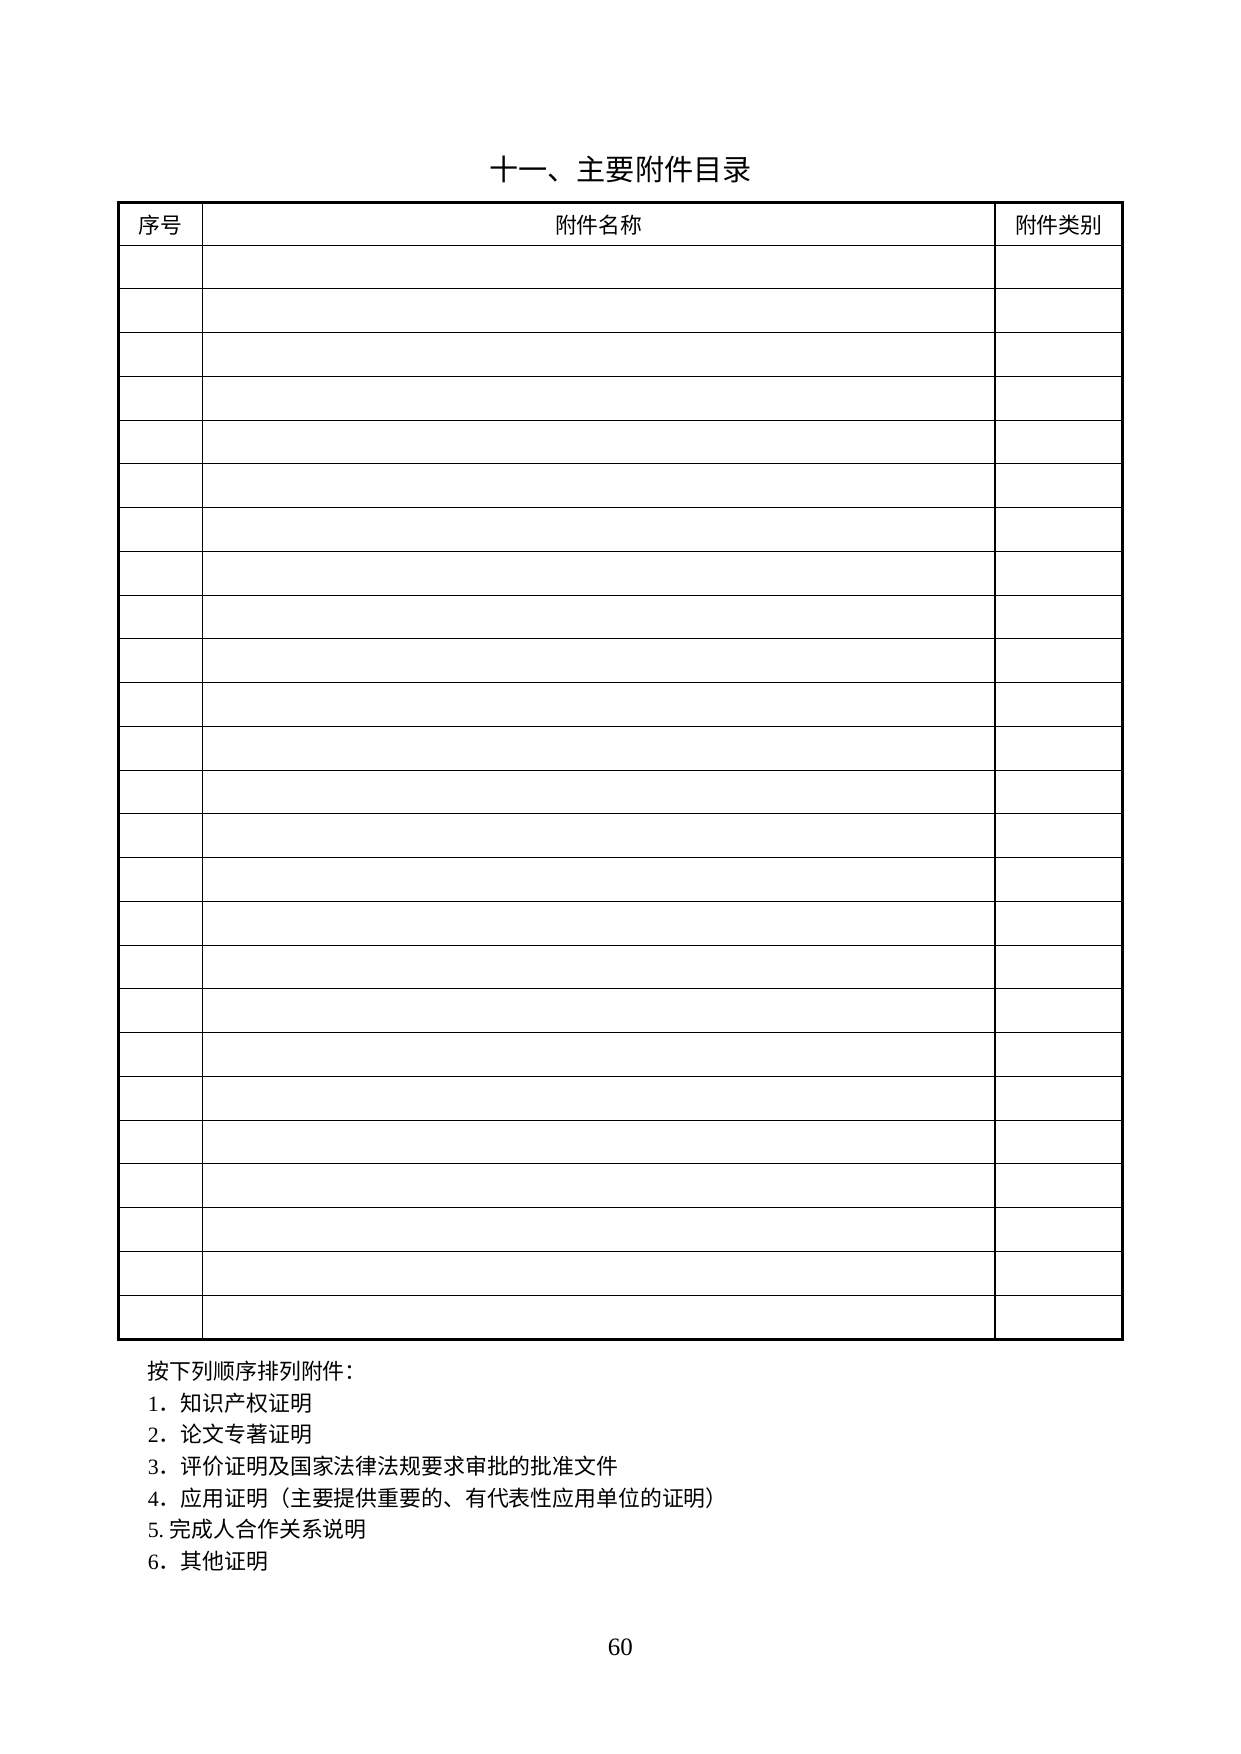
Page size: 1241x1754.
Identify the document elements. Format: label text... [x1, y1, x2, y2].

table_cell [203, 333, 994, 376]
text 按下列顺序排列附件： [148, 1354, 1092, 1386]
table_cell [120, 639, 202, 682]
table_cell [203, 464, 994, 507]
table_cell [120, 1121, 202, 1163]
table_cell [996, 902, 1121, 944]
table_header 附件名称 [203, 204, 994, 244]
table_cell [203, 289, 994, 332]
table_cell [203, 683, 994, 726]
table_cell [203, 421, 994, 463]
table_cell [120, 1033, 202, 1076]
table_cell [203, 1077, 994, 1119]
table_cell [996, 552, 1121, 594]
table_cell [203, 1164, 994, 1207]
table_cell [996, 1164, 1121, 1207]
table_cell [203, 814, 994, 857]
table_cell [120, 989, 202, 1032]
text 6．其他证明 [148, 1544, 1092, 1576]
table_header 附件类别 [996, 204, 1121, 244]
table_cell [203, 1033, 994, 1076]
table_cell [996, 596, 1121, 638]
table_cell [996, 727, 1121, 769]
text 2．论文专著证明 [148, 1417, 1092, 1449]
text 1．知识产权证明 [148, 1386, 1092, 1417]
table_cell [996, 1252, 1121, 1294]
table_cell [120, 814, 202, 857]
table_cell [203, 902, 994, 944]
table_cell [203, 1208, 994, 1251]
table_cell [203, 989, 994, 1032]
table_cell [120, 1164, 202, 1207]
table_cell [996, 1033, 1121, 1076]
table_cell [203, 858, 994, 901]
text 4．应用证明（主要提供重要的、有代表性应用单位的证明） [148, 1481, 1092, 1512]
table_cell [996, 683, 1121, 726]
table_cell [203, 771, 994, 813]
table_cell [996, 377, 1121, 419]
table_cell [996, 1077, 1121, 1119]
text 5. 完成人合作关系说明 [148, 1512, 1092, 1544]
table_cell [996, 333, 1121, 376]
table_cell [120, 596, 202, 638]
table_cell [996, 989, 1121, 1032]
table_header 序号 [120, 204, 202, 244]
table_cell [120, 946, 202, 988]
table_cell [120, 377, 202, 419]
table_cell [996, 946, 1121, 988]
table_cell [996, 421, 1121, 463]
table_cell [203, 1252, 994, 1294]
table_cell [120, 1252, 202, 1294]
table_cell [203, 552, 994, 594]
table_cell [203, 508, 994, 551]
table_cell [996, 508, 1121, 551]
table_cell [996, 814, 1121, 857]
table_cell [120, 289, 202, 332]
table_cell [996, 246, 1121, 288]
table_cell [120, 333, 202, 376]
table_cell [120, 464, 202, 507]
table_cell [120, 508, 202, 551]
table_cell [120, 771, 202, 813]
table_cell [996, 1208, 1121, 1251]
subtitle 十一、主要附件目录 [148, 148, 1092, 188]
table_cell [203, 1296, 994, 1338]
table_cell [203, 639, 994, 682]
table_cell [203, 246, 994, 288]
table_cell [120, 1296, 202, 1338]
table_cell [120, 1208, 202, 1251]
table_cell [120, 727, 202, 769]
table_cell [120, 902, 202, 944]
table_cell [203, 727, 994, 769]
table_cell [996, 1121, 1121, 1163]
table_cell [120, 421, 202, 463]
table_cell [203, 1121, 994, 1163]
table_cell [120, 683, 202, 726]
table_cell [996, 1296, 1121, 1338]
table_cell [996, 858, 1121, 901]
table_cell [996, 464, 1121, 507]
table_cell [120, 858, 202, 901]
table_cell [120, 246, 202, 288]
table_cell [203, 377, 994, 419]
table_cell [996, 289, 1121, 332]
table_cell [203, 596, 994, 638]
table_cell [120, 1077, 202, 1119]
table_cell [996, 639, 1121, 682]
table_cell [120, 552, 202, 594]
table_cell [203, 946, 994, 988]
text 3．评价证明及国家法律法规要求审批的批准文件 [148, 1449, 1092, 1481]
table_cell [996, 771, 1121, 813]
